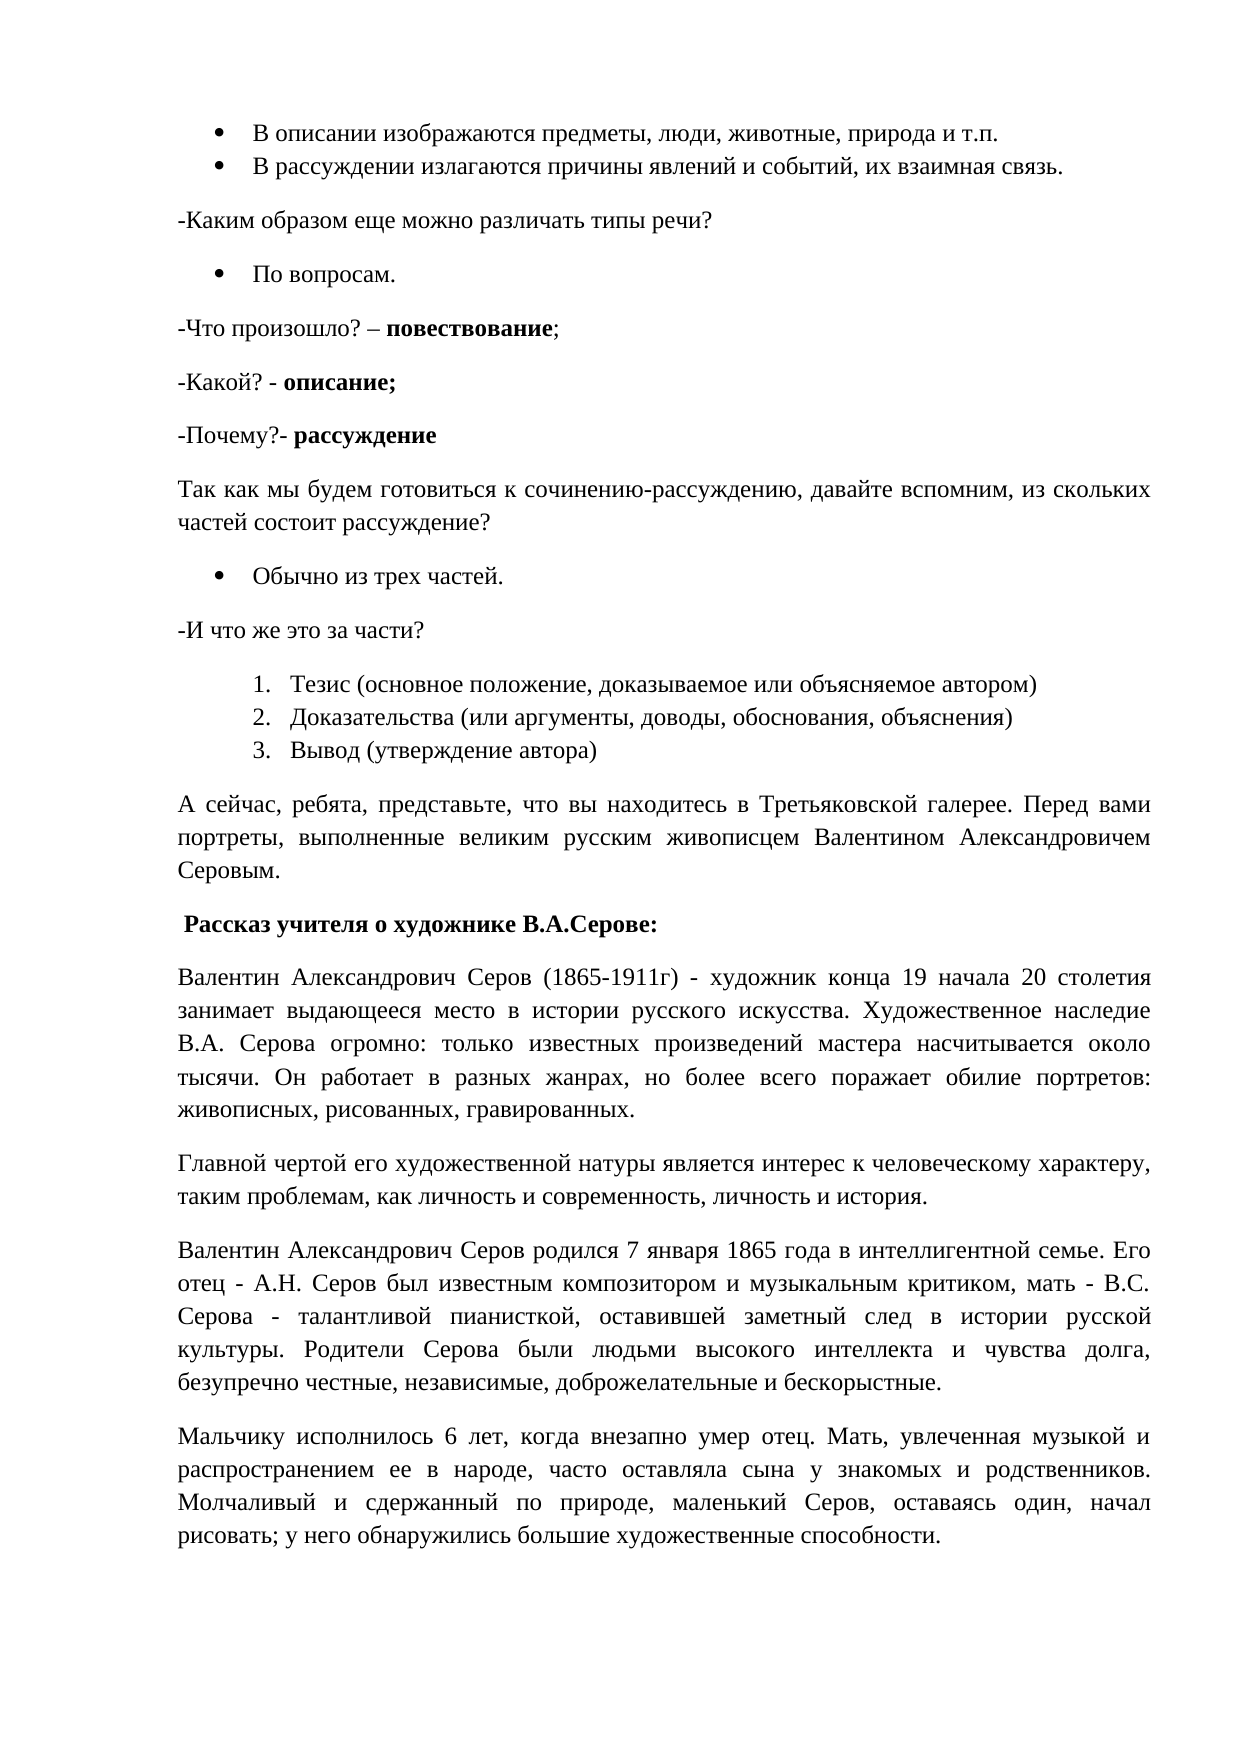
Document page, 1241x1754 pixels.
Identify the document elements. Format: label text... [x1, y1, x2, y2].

text -Что произошло? – повествование; [177, 313, 1152, 341]
text Валентин Александрович Серов родился 7 января 1865 года в интеллигентной семье. Его отец - А.Н. Серов был известным композитором и музыкальным критиком, мать - В.С. Серова - талантливой пианисткой, оставившей заметный след в истории русской культуры. Родители Серова были людьми высокого интеллекта и чувства долга, безупречно честные, независимые, доброжелательные и бескорыстные. [177, 1235, 1152, 1396]
text А сейчас, ребята, представьте, что вы находитесь в Третьяковской галерее. Перед вами портреты, выполненные великим русским живописцем Валентином Александровичем Серовым. [177, 789, 1152, 883]
list Доказательства (или аргументы, доводы, обоснования, объяснения) [252, 702, 1152, 731]
list В рассуждении излагаются причины явлений и событий, их взаимная связь. [215, 151, 1152, 180]
list В описании изображаются предметы, люди, животные, природа и т.п. [215, 118, 1152, 147]
list Обычно из трех частей. [215, 561, 1152, 590]
text Рассказ учителя о художнике В.А.Серове: [177, 909, 1152, 937]
list Вывод (утверждение автора) [252, 735, 1152, 764]
text -И что же это за части? [177, 615, 1152, 644]
text Валентин Александрович Серов (1865-1911г) - художник конца 19 начала 20 столетия занимает выдающееся место в истории русского искусства. Художественное наследие В.А. Серова огромно: только известных произведений мастера насчитывается около тысячи. Он работает в разных жанрах, но более всего поражает обилие портретов: живописных, рисованных, гравированных. [177, 962, 1152, 1123]
text -Каким образом еще можно различать типы речи? [177, 205, 1152, 234]
text Мальчику исполнилось 6 лет, когда внезапно умер отец. Мать, увлеченная музыкой и распространением ее в народе, часто оставляла сына у знакомых и родственников. Молчаливый и сдержанный по природе, маленький Серов, оставаясь один, начал рисовать; у него обнаружились большие художественные способности. [177, 1421, 1152, 1549]
list По вопросам. [215, 259, 1152, 288]
list Тезис (основное положение, доказываемое или объясняемое автором) [252, 669, 1152, 698]
text -Почему?- рассуждение [177, 420, 1152, 449]
text Так как мы будем готовиться к сочинению-рассуждению, давайте вспомним, из скольких частей состоит рассуждение? [177, 474, 1152, 536]
text -Какой? - описание; [177, 367, 1152, 395]
text Главной чертой его художественной натуры является интерес к человеческому характеру, таким проблемам, как личность и современность, личность и история. [177, 1148, 1152, 1210]
